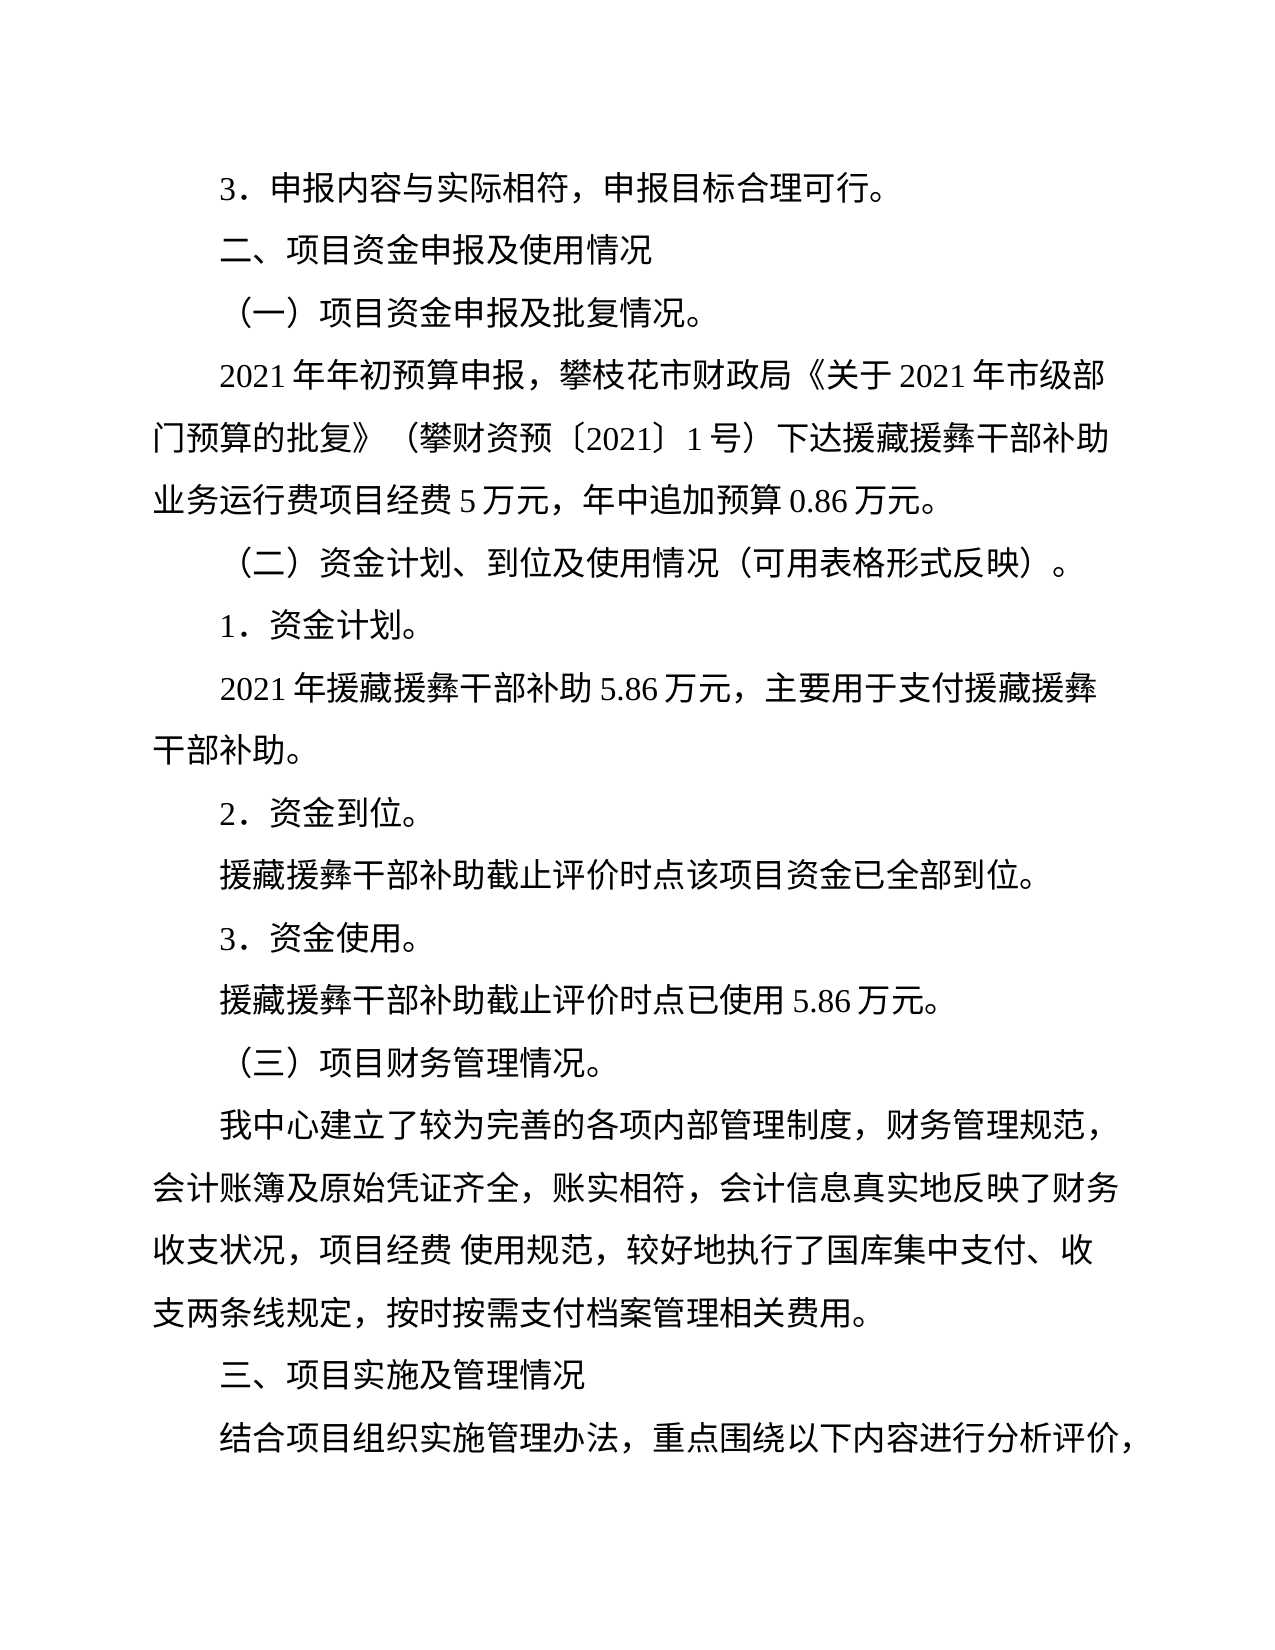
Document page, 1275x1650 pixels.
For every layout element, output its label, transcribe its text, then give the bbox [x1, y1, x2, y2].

text （一）项目资金申报及批复情况。 [152, 275, 1123, 337]
text 2021年年初预算申报，攀枝花市财政局《关于2021年市级部门预算的批复》（攀财资预〔2021〕1号）下达援藏援彝干部补助业务运行费项目经费5万元，年中追加预算0.86万元。 [152, 337, 1123, 525]
text 援藏援彝干部补助截止评价时点该项目资金已全部到位。 [152, 837, 1123, 900]
text 1．资金计划。 [152, 587, 1123, 650]
text 三、项目实施及管理情况 [152, 1337, 1123, 1400]
text 3．申报内容与实际相符，申报目标合理可行。 [152, 150, 1123, 212]
text 2．资金到位。 [152, 775, 1123, 837]
text 2021年援藏援彝干部补助5.86万元，主要用于支付援藏援彝干部补助。 [152, 650, 1123, 775]
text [152, 1400, 1123, 1462]
text 3．资金使用。 [152, 900, 1123, 962]
text （三）项目财务管理情况。 [152, 1025, 1123, 1087]
text 我中心建立了较为完善的各项内部管理制度，财务管理规范，会计账簿及原始凭证齐全，账实相符，会计信息真实地反映了财务收支状况，项目经费 使用规范，较好地执行了国库集中支付、收支两条线规定，按时按需支付档案管理相关费用。 [152, 1087, 1123, 1337]
text 援藏援彝干部补助截止评价时点已使用5.86万元。 [152, 962, 1123, 1025]
text （二）资金计划、到位及使用情况（可用表格形式反映）。 [152, 525, 1123, 587]
text 二、项目资金申报及使用情况 [152, 212, 1123, 275]
